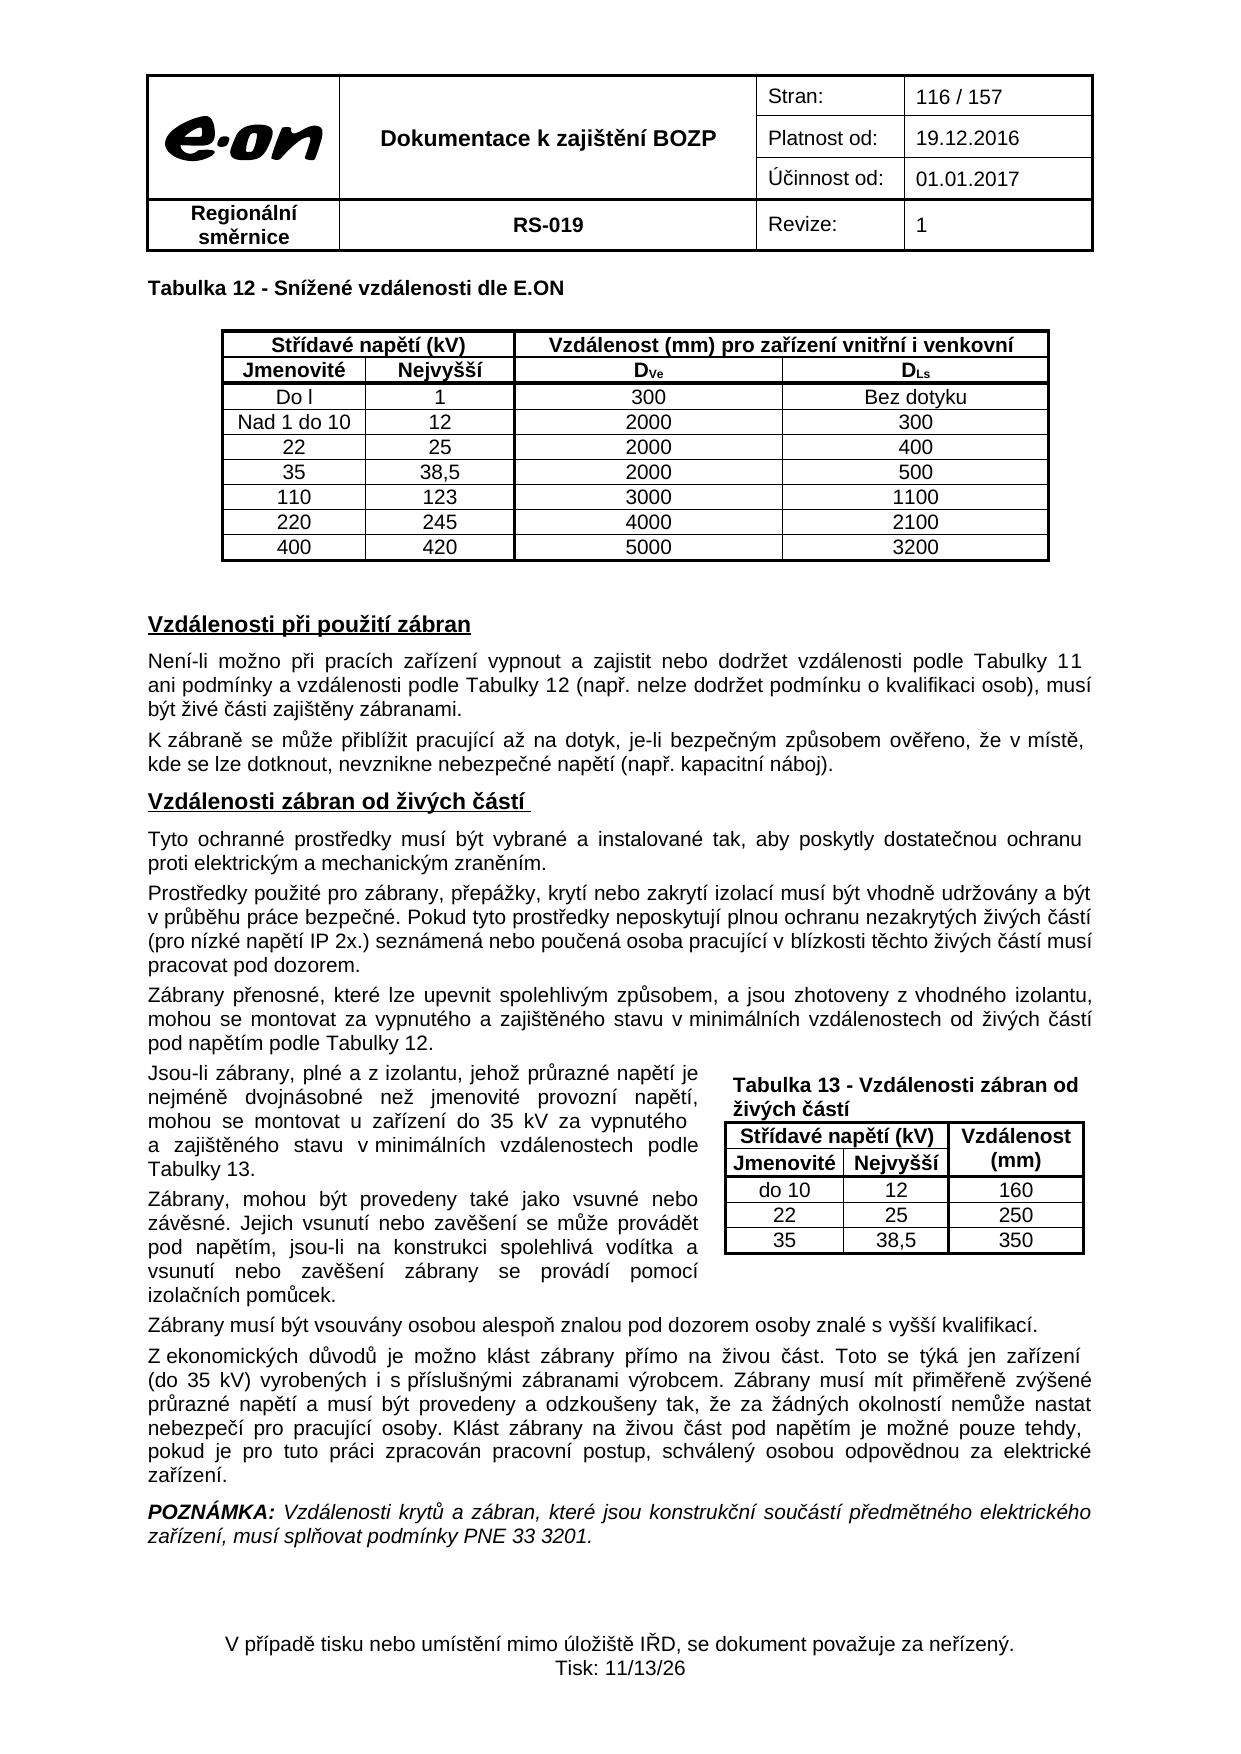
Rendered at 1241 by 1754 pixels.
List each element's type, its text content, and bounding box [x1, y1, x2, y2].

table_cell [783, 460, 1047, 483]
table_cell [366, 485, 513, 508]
title Vzdálenosti zábran od živých částí [148, 788, 1092, 814]
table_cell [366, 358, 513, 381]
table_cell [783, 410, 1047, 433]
text POZNÁMKA: Vzdálenosti krytů a zábran, které jsou konstrukční součástí předmětného elektrického zařízení, musí splňovat podmínky PNE 33 3201. [148, 1500, 1092, 1548]
text Zábrany přenosné, které lze upevnit spolehlivým způsobem, a jsou zhotoveny z vhodného izolantu, mohou se montovat za vypnutého a zajištěného stavu v minimálních vzdálenostech od živých částí pod napětím podle Tabulky 12. [148, 983, 1092, 1055]
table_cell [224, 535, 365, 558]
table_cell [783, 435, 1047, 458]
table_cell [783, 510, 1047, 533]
text Zábrany musí být vsouvány osobou alespoň znalou pod dozorem osoby znalé s vyšší kvalifikací. [148, 1313, 1092, 1337]
text Tyto ochranné prostředky musí být vybrané a instalované tak, aby poskytly dostatečnou ochranu proti elektrickým a mechanickým zraněním. [148, 827, 1092, 875]
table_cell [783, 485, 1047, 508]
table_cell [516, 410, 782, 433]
text Zábrany, mohou být provedeny také jako vsuvné nebo závěsné. Jejich vsunutí nebo zavěšení se může provádět pod napětím, jsou-li na konstrukci spolehlivá vodítka a vsunutí nebo zavěšení zábrany se provádí pomocí izolačních pomůcek. [148, 1187, 1092, 1307]
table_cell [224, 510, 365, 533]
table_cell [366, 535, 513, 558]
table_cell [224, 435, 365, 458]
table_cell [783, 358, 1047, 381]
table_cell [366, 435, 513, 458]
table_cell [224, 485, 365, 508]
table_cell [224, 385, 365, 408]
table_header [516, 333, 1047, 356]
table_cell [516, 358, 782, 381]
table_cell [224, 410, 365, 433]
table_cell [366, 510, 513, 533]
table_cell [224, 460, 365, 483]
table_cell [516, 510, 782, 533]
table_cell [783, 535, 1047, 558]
text Prostředky použité pro zábrany, přepážky, krytí nebo zakrytí izolací musí být vhodně udržovány a být v průběhu práce bezpečné. Pokud tyto prostředky neposkytují plnou ochranu nezakrytých živých částí (pro nízké napětí IP 2x.) seznámená nebo poučená osoba pracující v blízkosti těchto živých částí musí pracovat pod dozorem. [148, 881, 1092, 977]
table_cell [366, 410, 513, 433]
text Jsou-li zábrany, plné a z izolantu, jehož průrazné napětí je nejméně dvojnásobné než jmenovité provozní napětí, mohou se montovat u zařízení do 35 kV za vypnutého a zajištěného stavu v minimálních vzdálenostech podle Tabulky 13. [148, 1061, 1092, 1181]
text Z ekonomických důvodů je možno klást zábrany přímo na živou část. Toto se týká jen zařízení (do 35 kV) vyrobených i s příslušnými zábranami výrobcem. Zábrany musí mít přiměřeně zvýšené průrazné napětí a musí být provedeny a odzkoušeny tak, že za žádných okolností nemůže nastat nebezpečí pro pracující osoby. Klást zábrany na živou část pod napětím je možné pouze tehdy, pokud je pro tuto práci zpracován pracovní postup, schválený osobou odpovědnou za elektrické zařízení. [148, 1343, 1092, 1487]
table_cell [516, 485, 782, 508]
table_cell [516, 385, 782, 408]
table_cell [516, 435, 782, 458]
text Není-li možno při pracích zařízení vypnout a zajistit nebo dodržet vzdálenosti podle Tabulky 11 ani podmínky a vzdálenosti podle Tabulky 12 (např. nelze dodržet podmínku o kvalifikaci osob), musí být živé části zajištěny zábranami. [148, 649, 1092, 721]
text Tabulka 12 - Snížené vzdálenosti dle E.ON [148, 276, 1092, 300]
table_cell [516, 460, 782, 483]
title Vzdálenosti při použití zábran [148, 611, 1092, 637]
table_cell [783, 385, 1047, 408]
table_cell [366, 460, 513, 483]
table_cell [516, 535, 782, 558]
text K zábraně se může přiblížit pracující až na dotyk, je-li bezpečným způsobem ověřeno, že v místě, kde se lze dotknout, nevznikne nebezpečné napětí (např. kapacitní náboj). [148, 727, 1092, 775]
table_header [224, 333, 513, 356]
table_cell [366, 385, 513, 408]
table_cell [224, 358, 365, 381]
